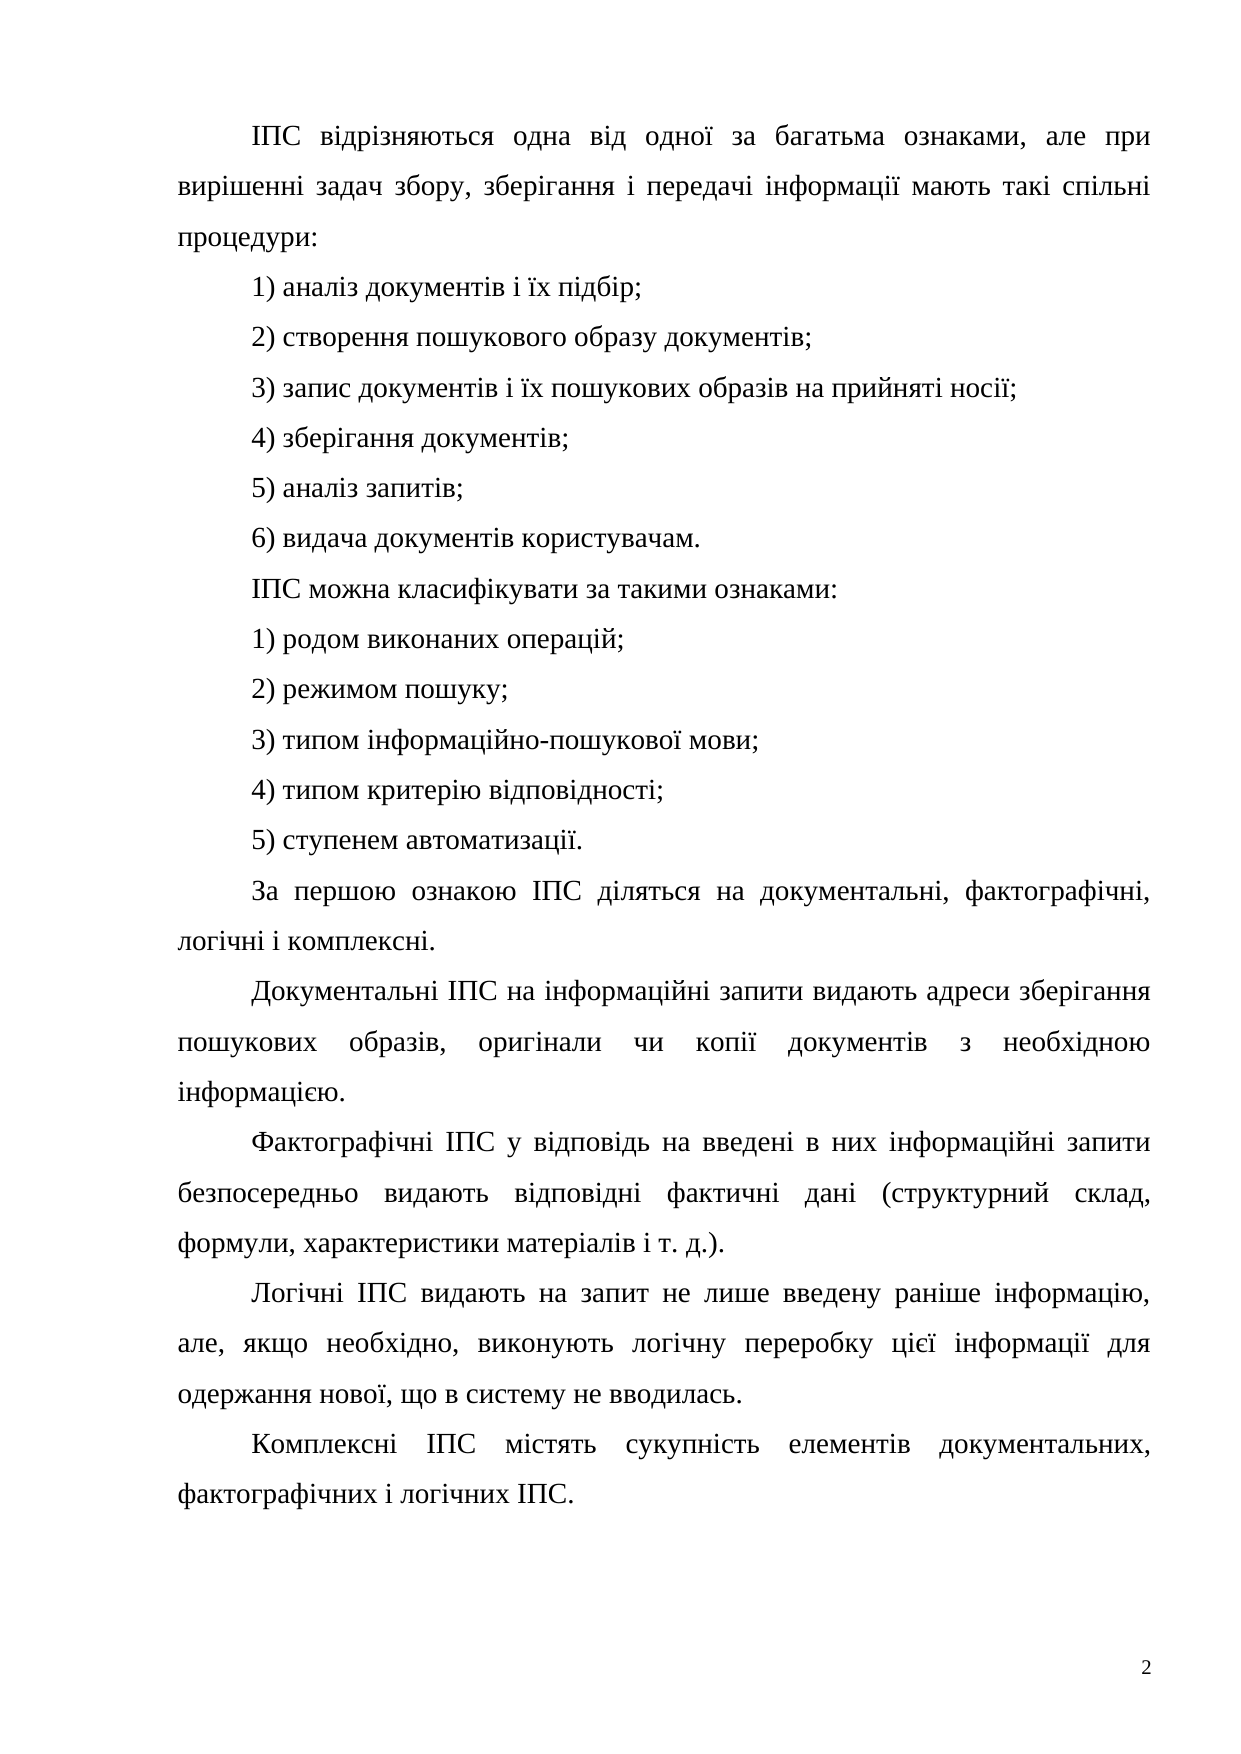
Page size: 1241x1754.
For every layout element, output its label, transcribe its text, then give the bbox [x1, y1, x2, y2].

text 6) видача документів користувачам. [177, 521, 1152, 554]
text Комплексні ІПС містять сукупність елементів документальних, фактографічних і логічних ІПС. [177, 1426, 1152, 1510]
text 1) аналіз документів і їх підбір; [177, 269, 1152, 303]
text Фактографічні ІПС у відповідь на введені в них інформаційні запити безпосередньо видають відповідні фактичні дані (структурний склад, формули, характеристики матеріалів і т. д.). [177, 1124, 1152, 1258]
text 5) аналіз запитів; [177, 470, 1152, 504]
text 5) ступенем автоматизації. [177, 822, 1152, 856]
text 4) зберігання документів; [177, 420, 1152, 453]
text За першою ознакою ІПС діляться на документальні, фактографічні, логічні і комплексні. [177, 873, 1152, 957]
text 1) родом виконаних операцій; [177, 621, 1152, 655]
text 3) запис документів і їх пошукових образів на прийняті носії; [177, 370, 1152, 403]
text Логічні ІПС видають на запит не лише введену раніше інформацію, але, якщо необхідно, виконують логічну переробку цієї інформації для одержання нової, що в систему не вводилась. [177, 1275, 1152, 1409]
text 2) режимом пошуку; [177, 672, 1152, 705]
text 4) типом критерію відповідності; [177, 772, 1152, 806]
text 2) створення пошукового образу документів; [177, 319, 1152, 353]
text ІПС можна класифікувати за такими ознаками: [177, 571, 1152, 604]
text ІПС відрізняються одна від одної за багатьма ознаками, але при вирішенні задач збору, зберігання і передачі інформації мають такі спільні процедури: [177, 118, 1152, 252]
text Документальні ІПС на інформаційні запити видають адреси зберігання пошукових образів, оригінали чи копії документів з необхідною інформацією. [177, 973, 1152, 1108]
text 3) типом інформаційно-пошукової мови; [177, 722, 1152, 755]
